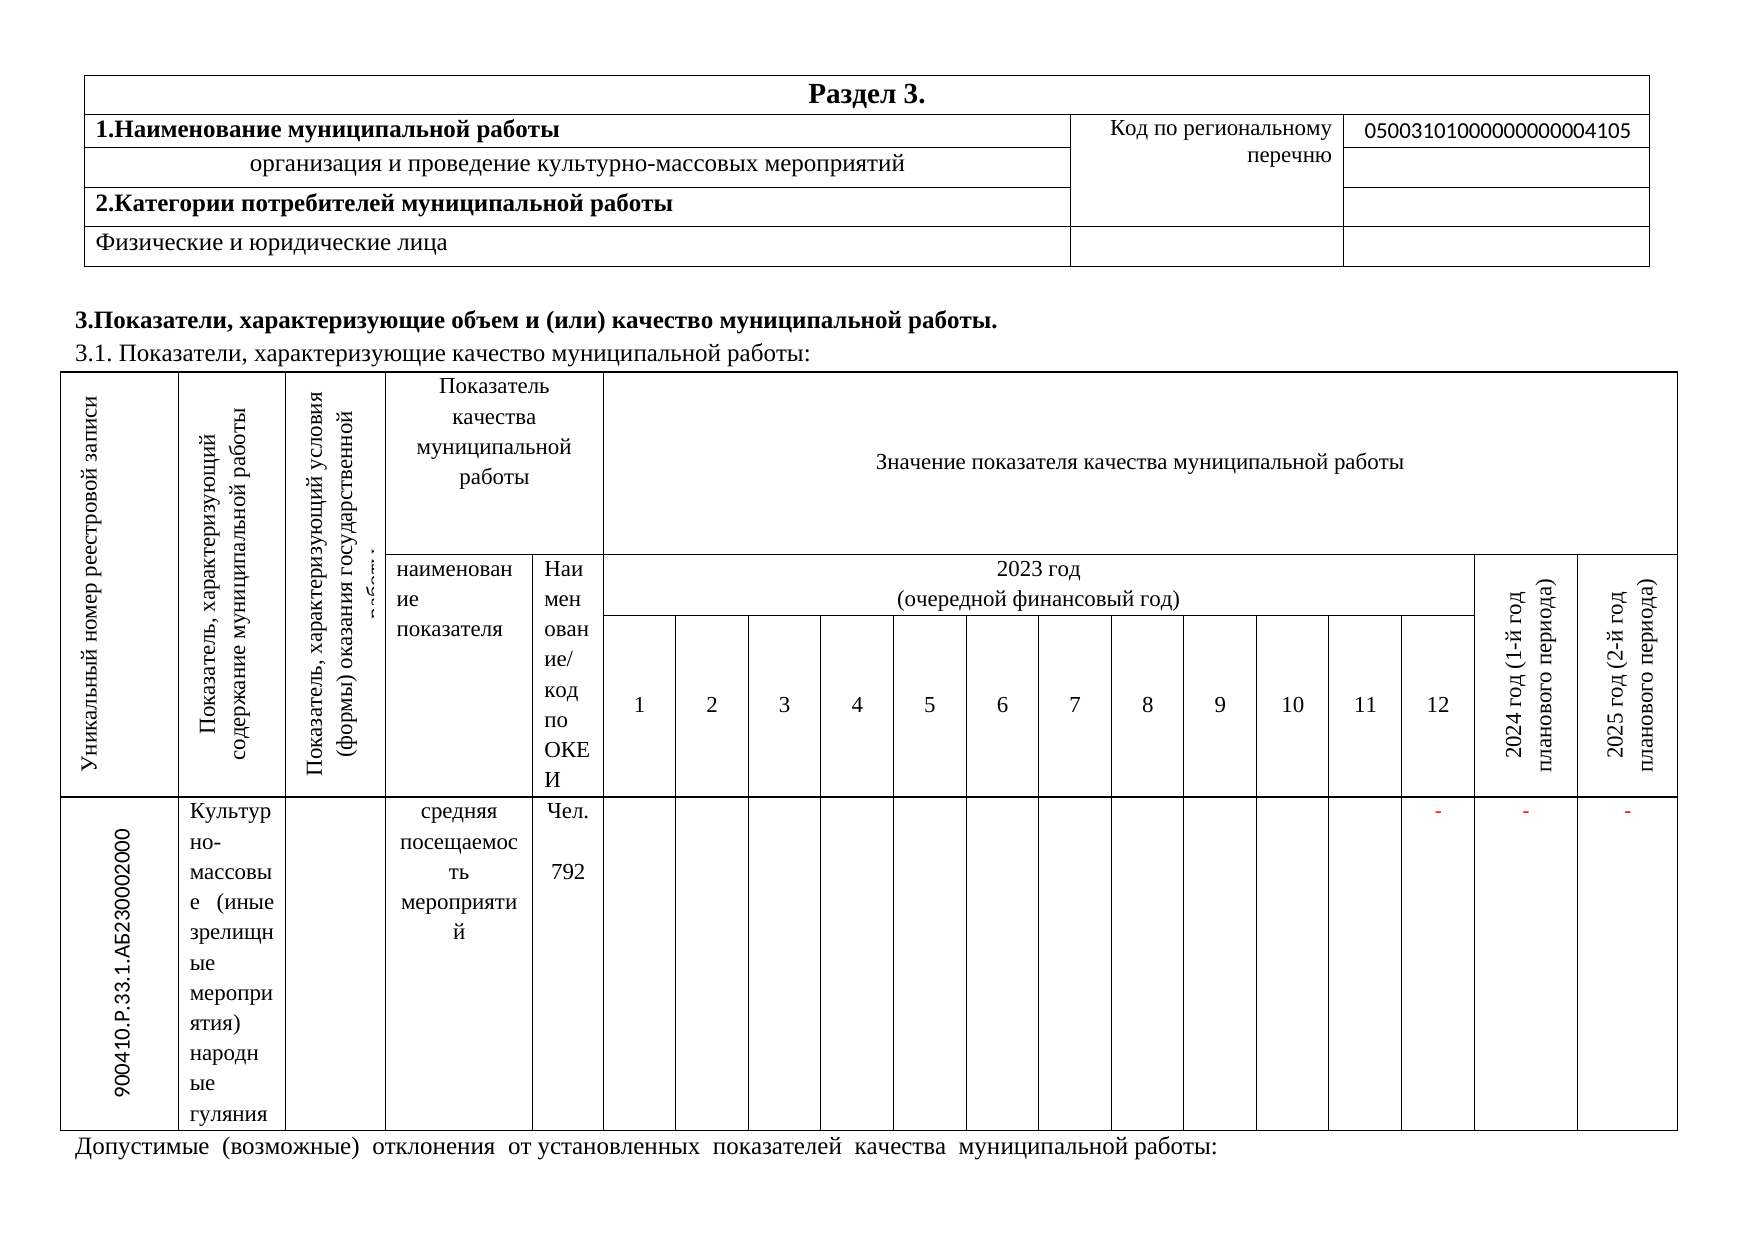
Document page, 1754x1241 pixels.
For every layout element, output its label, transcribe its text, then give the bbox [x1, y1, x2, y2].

table_header Значение показателя качества муниципальной работы [604, 373, 1677, 554]
table_cell [894, 798, 966, 1130]
table_cell - [1475, 798, 1577, 1130]
table_cell 2023 год (очередной финансовый год) [604, 555, 1474, 615]
table_header Раздел 3. [85, 76, 1649, 113]
table_cell Культурно-массовые (иные зрелищные мероприятия) народные гуляния [179, 798, 285, 1130]
table_cell наименование показателя [386, 555, 532, 796]
table_cell - [1578, 798, 1677, 1130]
table_cell средняя посещаемость мероприятий [386, 798, 532, 1130]
table_cell 2025 год (2-й год планового периода) [1578, 555, 1677, 796]
table_cell Чел. 792 [533, 798, 603, 1130]
table_cell [1257, 798, 1328, 1130]
table_cell [967, 798, 1038, 1130]
text 3.Показатели, характеризующие объем и (или) качество муниципальной работы. [75, 305, 1679, 334]
table_cell 7 [1039, 616, 1111, 796]
table_cell 11 [1329, 616, 1401, 796]
table_cell [821, 798, 893, 1130]
text Допустимые (возможные) отклонения от установленных показателей качества муниципальной работы: [75, 1131, 1679, 1159]
table_cell [1039, 798, 1111, 1130]
table_cell Код по региональному перечню [1071, 115, 1343, 226]
table_cell - [1402, 798, 1474, 1130]
table_cell 9 [1184, 616, 1256, 796]
table_cell Физические и юридические лица [85, 227, 1070, 266]
table_cell 12 [1402, 616, 1474, 796]
table_cell 2.Категории потребителей муниципальной работы [85, 188, 1070, 226]
table_cell 4 [821, 616, 893, 796]
table_cell [1112, 798, 1183, 1130]
table_header Показатель, характеризующий содержание муниципальной работы [179, 373, 285, 796]
table_cell [604, 798, 675, 1130]
table_cell [1344, 188, 1649, 226]
text 3.1. Показатели, характеризующие качество муниципальной работы: [75, 338, 1679, 367]
table_cell [749, 798, 820, 1130]
table_cell 1 [604, 616, 675, 796]
table_cell [1344, 115, 1649, 147]
table_cell 6 [967, 616, 1038, 796]
table_cell организация и проведение культурно-массовых мероприятий [85, 148, 1070, 187]
table_cell 3 [749, 616, 820, 796]
table_cell 2 [676, 616, 748, 796]
table_cell Наименование/код по ОКЕИ [533, 555, 603, 796]
table_cell [1344, 148, 1649, 187]
table_header Показатель, характеризующий условия (формы) оказания государственной работы [286, 373, 385, 796]
table_cell 1.Наименование муниципальной работы [85, 115, 1070, 147]
table_cell 5 [894, 616, 966, 796]
table_cell 8 [1112, 616, 1183, 796]
table_cell [676, 798, 748, 1130]
table_cell [1071, 227, 1343, 266]
table_cell 10 [1257, 616, 1328, 796]
table_cell [286, 798, 385, 1130]
table_header Уникальный номер реестровой записи [61, 373, 178, 796]
table_cell 900410.Р.33.1.АБ230002000 [61, 798, 178, 1130]
table_header Показатель качества муниципальной работы [386, 373, 603, 554]
table_cell [1344, 227, 1649, 266]
table_cell [1184, 798, 1256, 1130]
table_cell 2024 год (1-й год планового периода) [1475, 555, 1577, 796]
table_cell [1329, 798, 1401, 1130]
